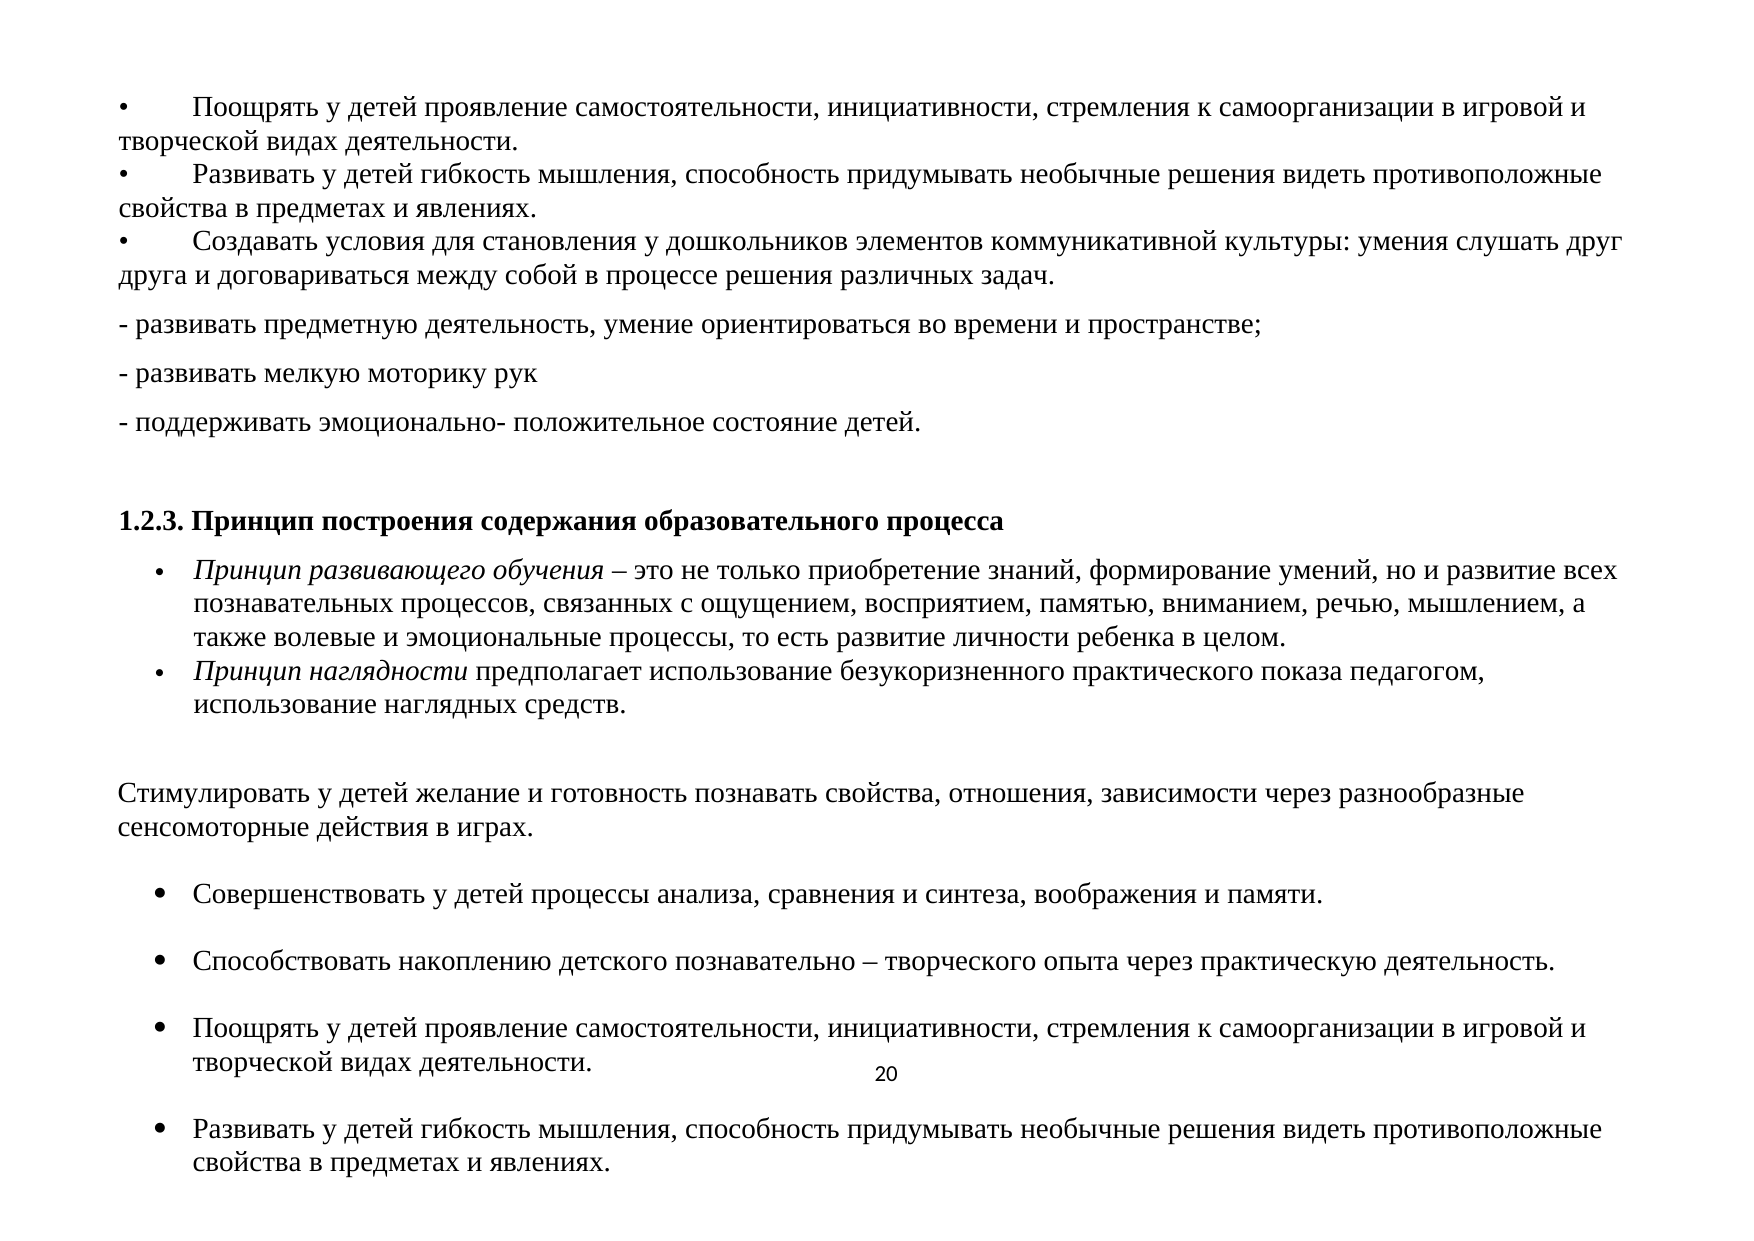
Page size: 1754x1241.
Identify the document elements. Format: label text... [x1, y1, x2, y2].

list Принцип наглядности предполагает использование безукоризненного практического показа педагогом, использование наглядных средств. [156, 653, 1653, 720]
list Развивать у детей гибкость мышления, способность придумывать необычные решения видеть противоположные свойства в предметах и явлениях. [155, 1111, 1661, 1178]
text Стимулировать у детей желание и готовность познавать свойства, отношения, зависимости через разнообразные сенсомоторные действия в играх. [117, 775, 1661, 842]
list Принцип развивающего обучения – это не только приобретение знаний, формирование умений, но и развитие всех познавательных процессов, связанных с ощущением, восприятием, памятью, вниманием, речью, мышлением, а также волевые и эмоциональные процессы, то есть развитие личности ребенка в целом. [156, 552, 1653, 653]
list Совершенствовать у детей процессы анализа, сравнения и синтеза, воображения и памяти. [155, 876, 1661, 909]
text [118, 89, 1653, 291]
list Поощрять у детей проявление самостоятельности, инициативности, стремления к самоорганизации в игровой и творческой видах деятельности. [155, 1010, 1661, 1077]
text 1.2.3. Принцип построения содержания образовательного процесса [118, 503, 1653, 536]
text - развивать мелкую моторику рук [118, 355, 1653, 389]
text - поддерживать эмоционально- положительное состояние детей. [118, 404, 1653, 438]
text - развивать предметную деятельность, умение ориентироваться во времени и пространстве; [118, 306, 1653, 340]
list Способствовать накоплению детского познавательно – творческого опыта через практическую деятельность. [155, 943, 1661, 977]
